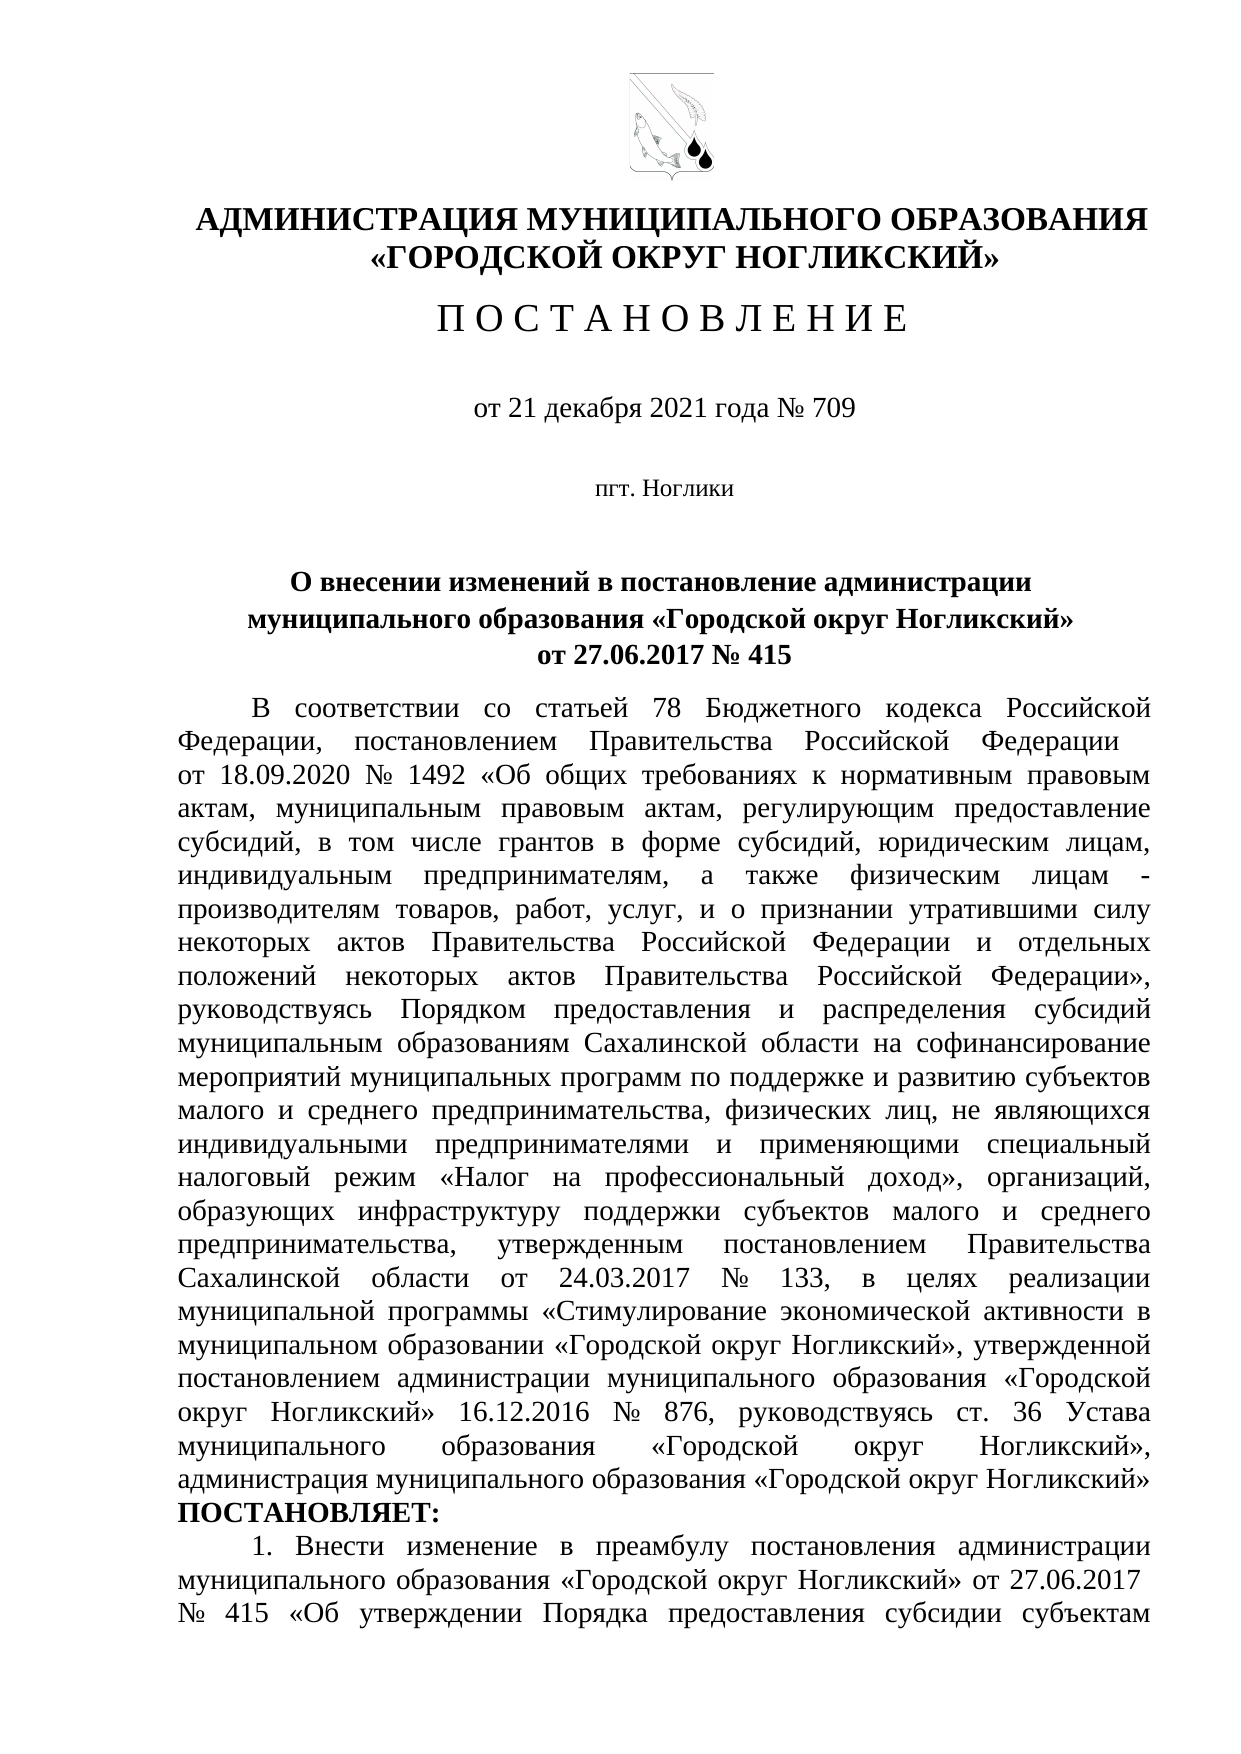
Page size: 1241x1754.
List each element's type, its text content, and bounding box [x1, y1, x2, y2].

table_header АДМИНИСТРАЦИЯ МУНИЦИПАЛЬНОГО ОБРАЗОВАНИЯ «ГОРОДСКОЙ ОКРУГ НОГЛИКСКИЙ» П О С Т А Н О В Л Е Н И Е [177, 74, 1167, 340]
text О внесении изменений в постановление администрации муниципального образования «Городской округ Ногликский» от 27.06.2017 № 415 [177, 564, 1152, 670]
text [177, 1528, 1152, 1629]
text В соответствии со статьей 78 Бюджетного кодекса Российской Федерации, постановлением Правительства Российской Федерации от 18.09.2020 № 1492 «Об общих требованиях к нормативным правовым актам, муниципальным правовым актам, регулирующим предоставление субсидий, в том числе грантов в форме субсидий, юридическим лицам, индивидуальным предпринимателям, а также физическим лицам - производителям товаров, работ, услуг, и о признании утратившими силу некоторых актов Правительства Российской Федерации и отдельных положений некоторых актов Правительства Российской Федерации», руководствуясь Порядком предоставления и распределения субсидий муниципальным образованиям Сахалинской области на софинансирование мероприятий муниципальных программ по поддержке и развитию субъектов малого и среднего предпринимательства, физических лиц, не являющихся индивидуальными предпринимателями и применяющими специальный налоговый режим «Налог на профессиональный доход», организаций, образующих инфраструктуру поддержки субъектов малого и среднего предпринимательства, утвержденным постановлением Правительства Сахалинской области от 24.03.2017 № 133, в целях реализации муниципальной программы «Стимулирование экономической активности в муниципальном образовании «Городской округ Ногликский», утвержденной постановлением администрации муниципального образования «Городской округ Ногликский» 16.12.2016 № 876, руководствуясь ст. 36 Устава муниципального образования «Городской округ Ногликский», администрация муниципального образования «Городской округ Ногликский» ПОСТАНОВЛЯЕТ: [177, 690, 1152, 1528]
text пгт. Ноглики [177, 473, 1152, 502]
picture [629, 73, 714, 181]
text от № [177, 390, 1152, 423]
